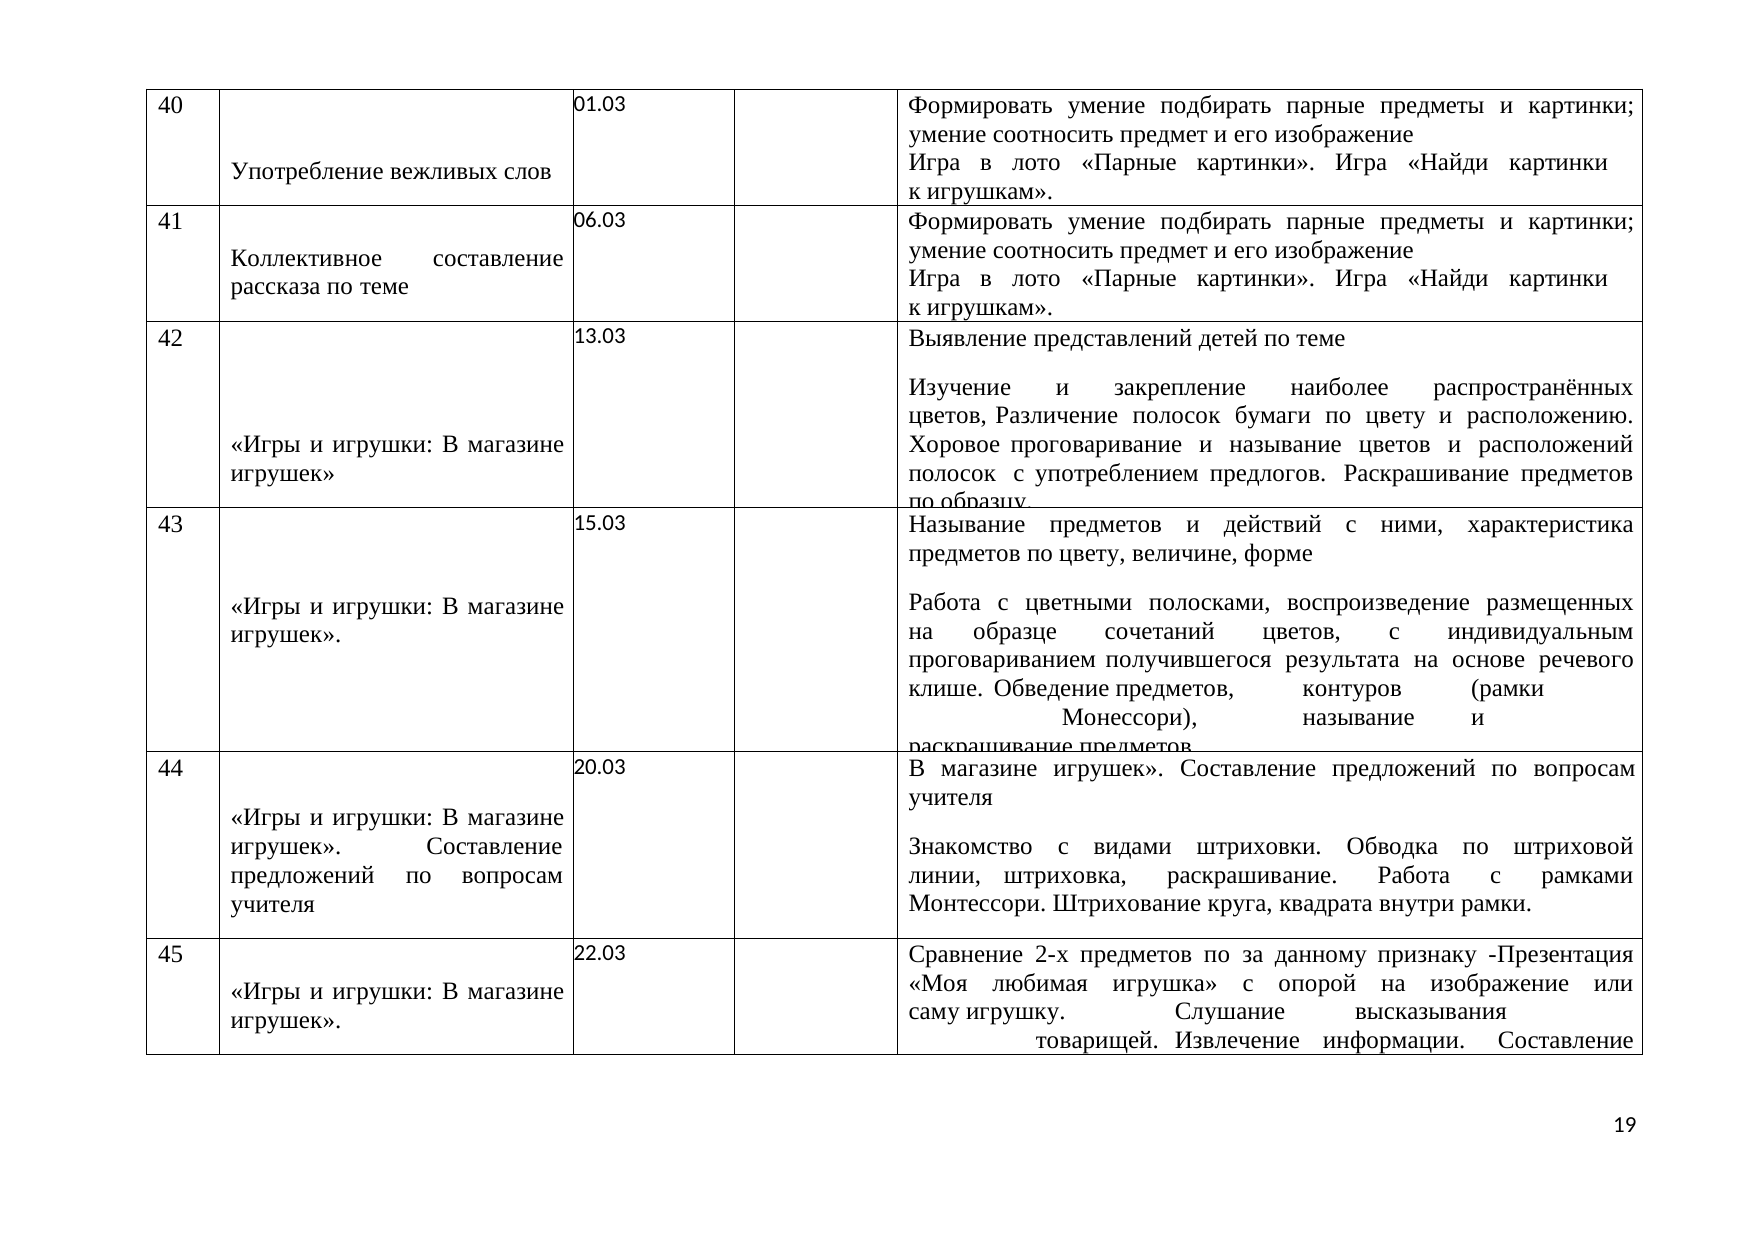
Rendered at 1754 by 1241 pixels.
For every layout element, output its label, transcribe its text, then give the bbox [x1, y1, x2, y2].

table_header [735, 90, 897, 204]
text 19 [1613, 1110, 1667, 1138]
table_cell [735, 508, 897, 751]
table_cell 20.03 [574, 752, 734, 938]
table_cell «Игры и игрушки: В магазине игрушек». [220, 508, 573, 751]
table_header Употребление вежливых слов [220, 90, 573, 204]
table_cell «Игры и игрушки: В магазине игрушек». [220, 939, 573, 1054]
table_cell Формировать умение подбирать парные предметы и картинки; умение соотносить предмет и его изображение Игра в лото «Парные картинки». Игра «Найди картинки к игрушкам». [898, 206, 1642, 321]
table_cell «Игры и игрушки: В магазине игрушек» [220, 322, 573, 507]
table_header Формировать умение подбирать парные предметы и картинки; умение соотносить предмет и его изображение Игра в лото «Парные картинки». Игра «Найди картинки к игрушкам». [898, 90, 1642, 204]
table_cell [735, 322, 897, 507]
table_cell 22.03 [574, 939, 734, 1054]
table_cell 42 [147, 322, 219, 507]
table_cell [735, 939, 897, 1054]
table_header 40 [147, 90, 219, 204]
table_cell 13.03 [574, 322, 734, 507]
table_cell 45 [147, 939, 219, 1054]
table_cell 41 [147, 206, 219, 321]
table_cell 44 [147, 752, 219, 938]
table_header 01.03 [574, 90, 734, 204]
table_cell 06.03 [574, 206, 734, 321]
table_cell 43 [147, 508, 219, 751]
table_cell «Игры и игрушки: В магазине игрушек». Составление предложений по вопросам учителя [220, 752, 573, 938]
table_cell Коллективное составление рассказа по теме [220, 206, 573, 321]
table_cell [735, 752, 897, 938]
table_cell 15.03 [574, 508, 734, 751]
table_cell [735, 206, 897, 321]
table_cell Сравнение 2-х предметов по за данному признаку -Презентация «Моя любимая игрушка» с опорой на изображение или саму игрушку. Слушание высказывания товарищей. Извлечение информации. Составление простейших загадок по алгоритму, [898, 939, 1642, 1054]
table_cell В магазине игрушек». Составление предложений по вопросам учителя Знакомство с видами штриховки. Обводка по штриховой линии, штриховка, раскрашивание. Работа с рамками Монтессори. Штрихование круга, квадрата внутри рамки. [898, 752, 1642, 938]
table_cell Выявление представлений детей по теме Изучение и закрепление наиболее распространённых цветов, Различение полосок бумаги по цвету и расположению. Хоровое проговаривание и называние цветов и расположений полосок с употреблением предлогов. Раскрашивание предметов по образцу. [898, 322, 1642, 507]
table_cell Называние предметов и действий с ними, характеристика предметов по цвету, величине, форме Работа с цветными полосками, воспроизведение размещенных на образце сочетаний цветов, с индивидуальным проговариванием получившегося результата на основе речевого клише. Обведение предметов, контуров (рамки Монессори), называние и раскрашивание предметов. [898, 508, 1642, 751]
